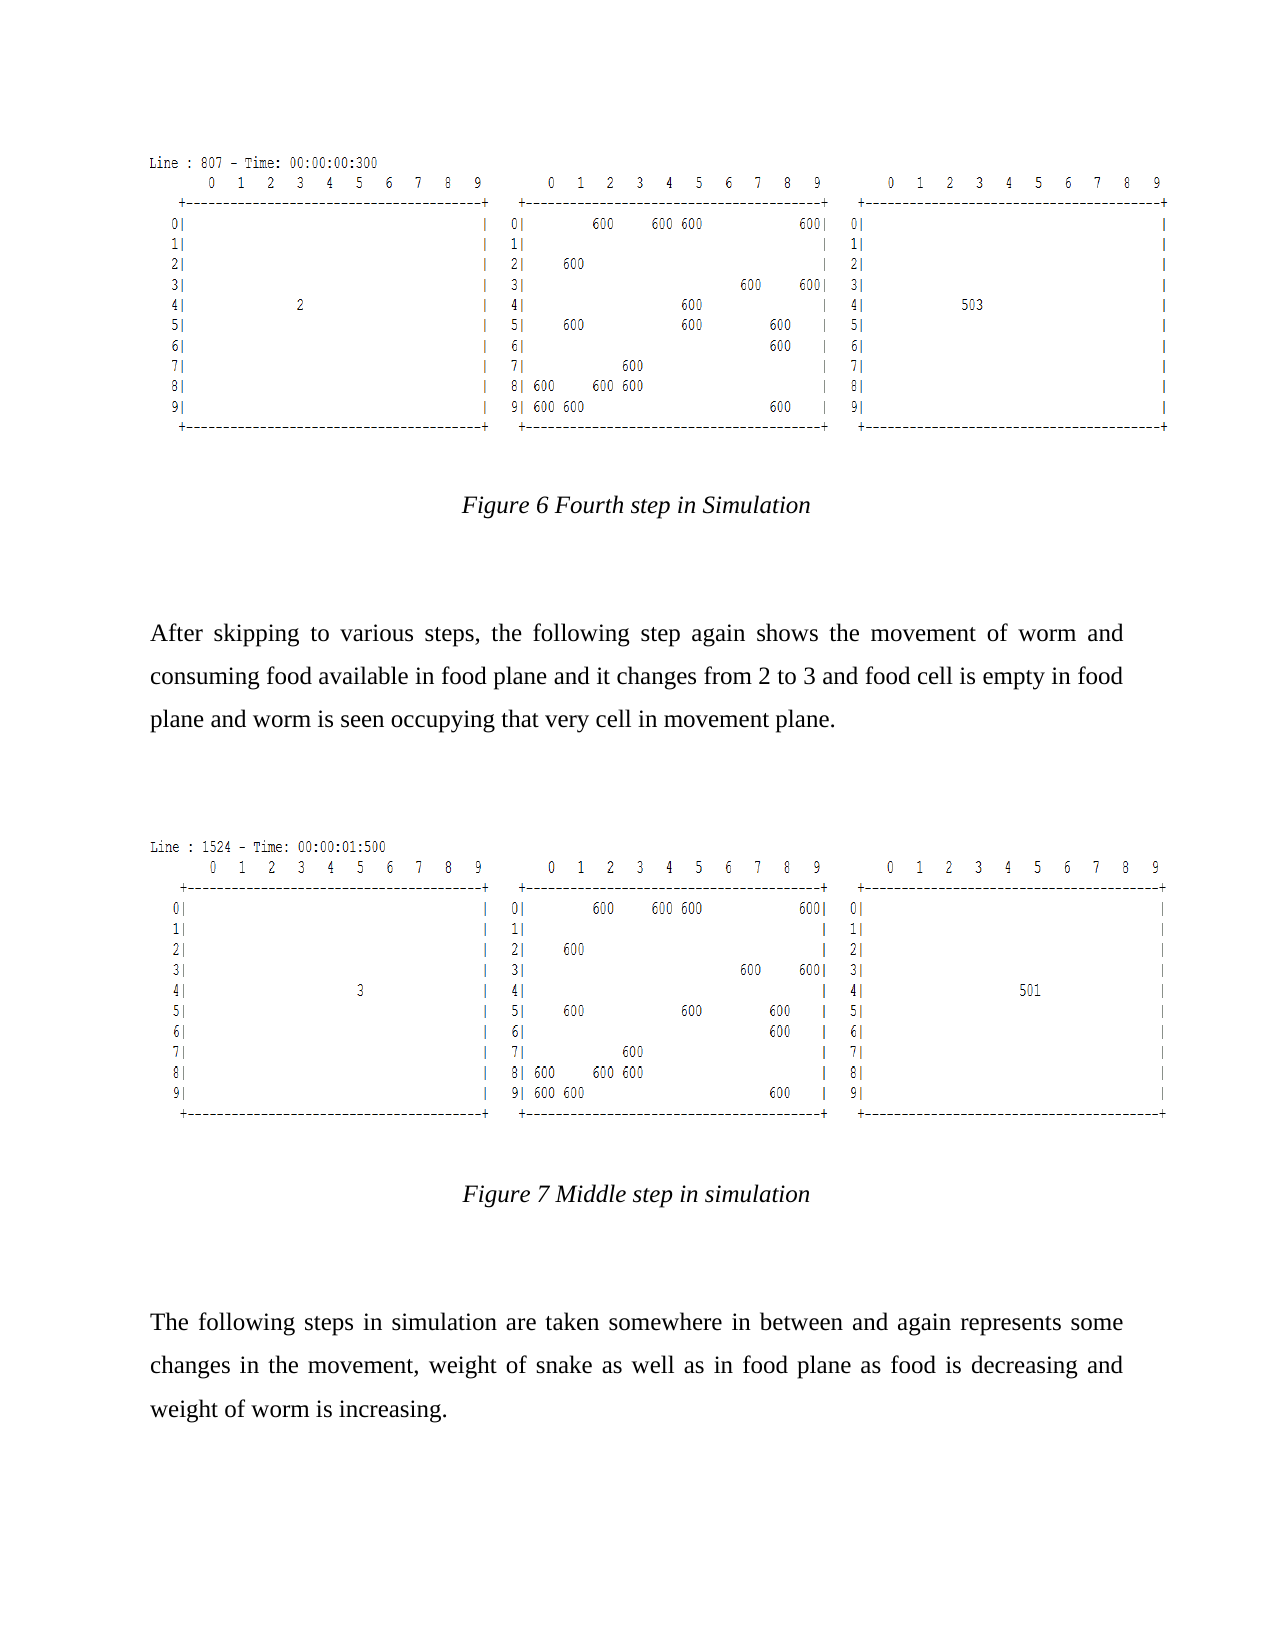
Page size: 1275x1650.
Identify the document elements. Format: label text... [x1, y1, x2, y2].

text Figure 6 Fourth step in Simulation [150, 490, 1125, 518]
text After skipping to various steps, the following step again shows the movement of worm and consuming food available in food plane and it changes from 2 to 3 and food cell is empty in food plane and worm is seen occupying that very cell in movement plane. [150, 618, 1125, 733]
picture [150, 150, 1205, 457]
text Figure 7 Middle step in simulation [150, 1179, 1125, 1208]
picture [150, 831, 1213, 1146]
text The following steps in simulation are taken somewhere in between and again represents some changes in the movement, weight of snake as well as in food plane as food is decreasing and weight of worm is increasing. [150, 1307, 1125, 1422]
